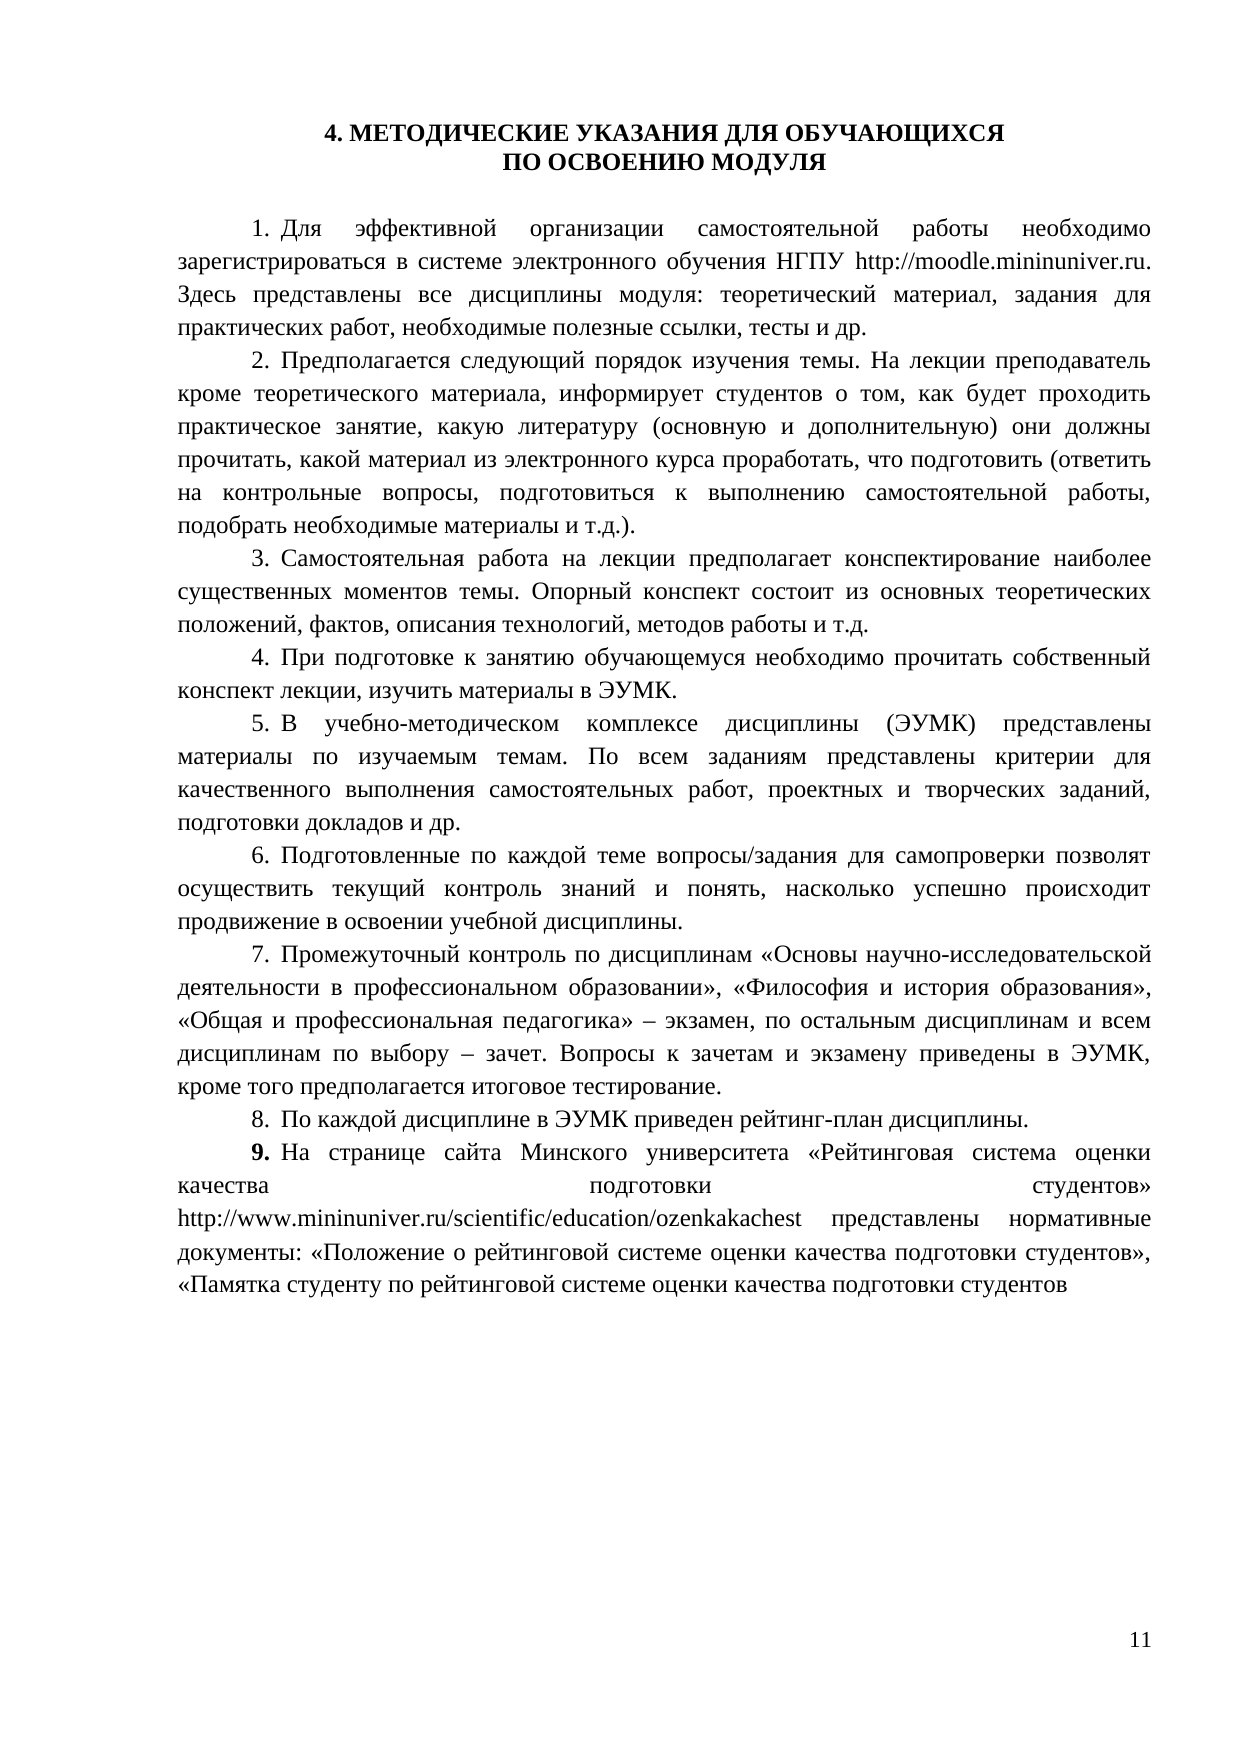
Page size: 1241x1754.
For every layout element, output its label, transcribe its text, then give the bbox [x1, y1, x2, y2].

text по освоению Модуля [177, 147, 1152, 176]
list В учебно-методическом комплексе дисциплины (ЭУМК) представлены материалы по изучаемым темам. По всем заданиям представлены критерии для качественного выполнения самостоятельных работ, проектных и творческих заданий, подготовки докладов и др. [177, 708, 1152, 836]
list Подготовленные по каждой теме вопросы/задания для самопроверки позволят осуществить текущий контроль знаний и понять, насколько успешно происходит продвижение в освоении учебной дисциплины. [177, 840, 1152, 935]
list Самостоятельная работа на лекции предполагает конспектирование наиболее существенных моментов темы. Опорный конспект состоит из основных теоретических положений, фактов, описания технологий, методов работы и т.д. [177, 543, 1152, 638]
text 4. Методические указания для обучающихся [177, 118, 1152, 147]
list При подготовке к занятию обучающемуся необходимо прочитать собственный конспект лекции, изучить материалы в ЭУМК. [177, 642, 1152, 704]
list На странице сайта Минского университета «Рейтинговая система оценки качества подготовки студентов» http://www.mininuniver.ru/scientific/education/ozenkakachest представлены нормативные документы: «Положение о рейтинговой системе оценки качества подготовки студентов», «Памятка студенту по рейтинговой системе оценки качества подготовки студентов [177, 1137, 1152, 1298]
list Промежуточный контроль по дисциплинам «Основы научно-исследовательской деятельности в профессиональном образовании», «Философия и история образования», «Общая и профессиональная педагогика» – экзамен, по остальным дисциплинам и всем дисциплинам по выбору – зачет. Вопросы к зачетам и экзамену приведены в ЭУМК, кроме того предполагается итоговое тестирование. [177, 939, 1152, 1100]
list По каждой дисциплине в ЭУМК приведен рейтинг-план дисциплины. [177, 1104, 1152, 1133]
list Предполагается следующий порядок изучения темы. На лекции преподаватель кроме теоретического материала, информирует студентов о том, как будет проходить практическое занятие, какую литературу (основную и дополнительную) они должны прочитать, какой материал из электронного курса проработать, что подготовить (ответить на контрольные вопросы, подготовиться к выполнению самостоятельной работы, подобрать необходимые материалы и т.д.). [177, 345, 1152, 539]
list Для эффективной организации самостоятельной работы необходимо зарегистрироваться в системе электронного обучения НГПУ http://moodle.mininuniver.ru. Здесь представлены все дисциплины модуля: теоретический материал, задания для практических работ, необходимые полезные ссылки, тесты и др. [177, 213, 1152, 341]
